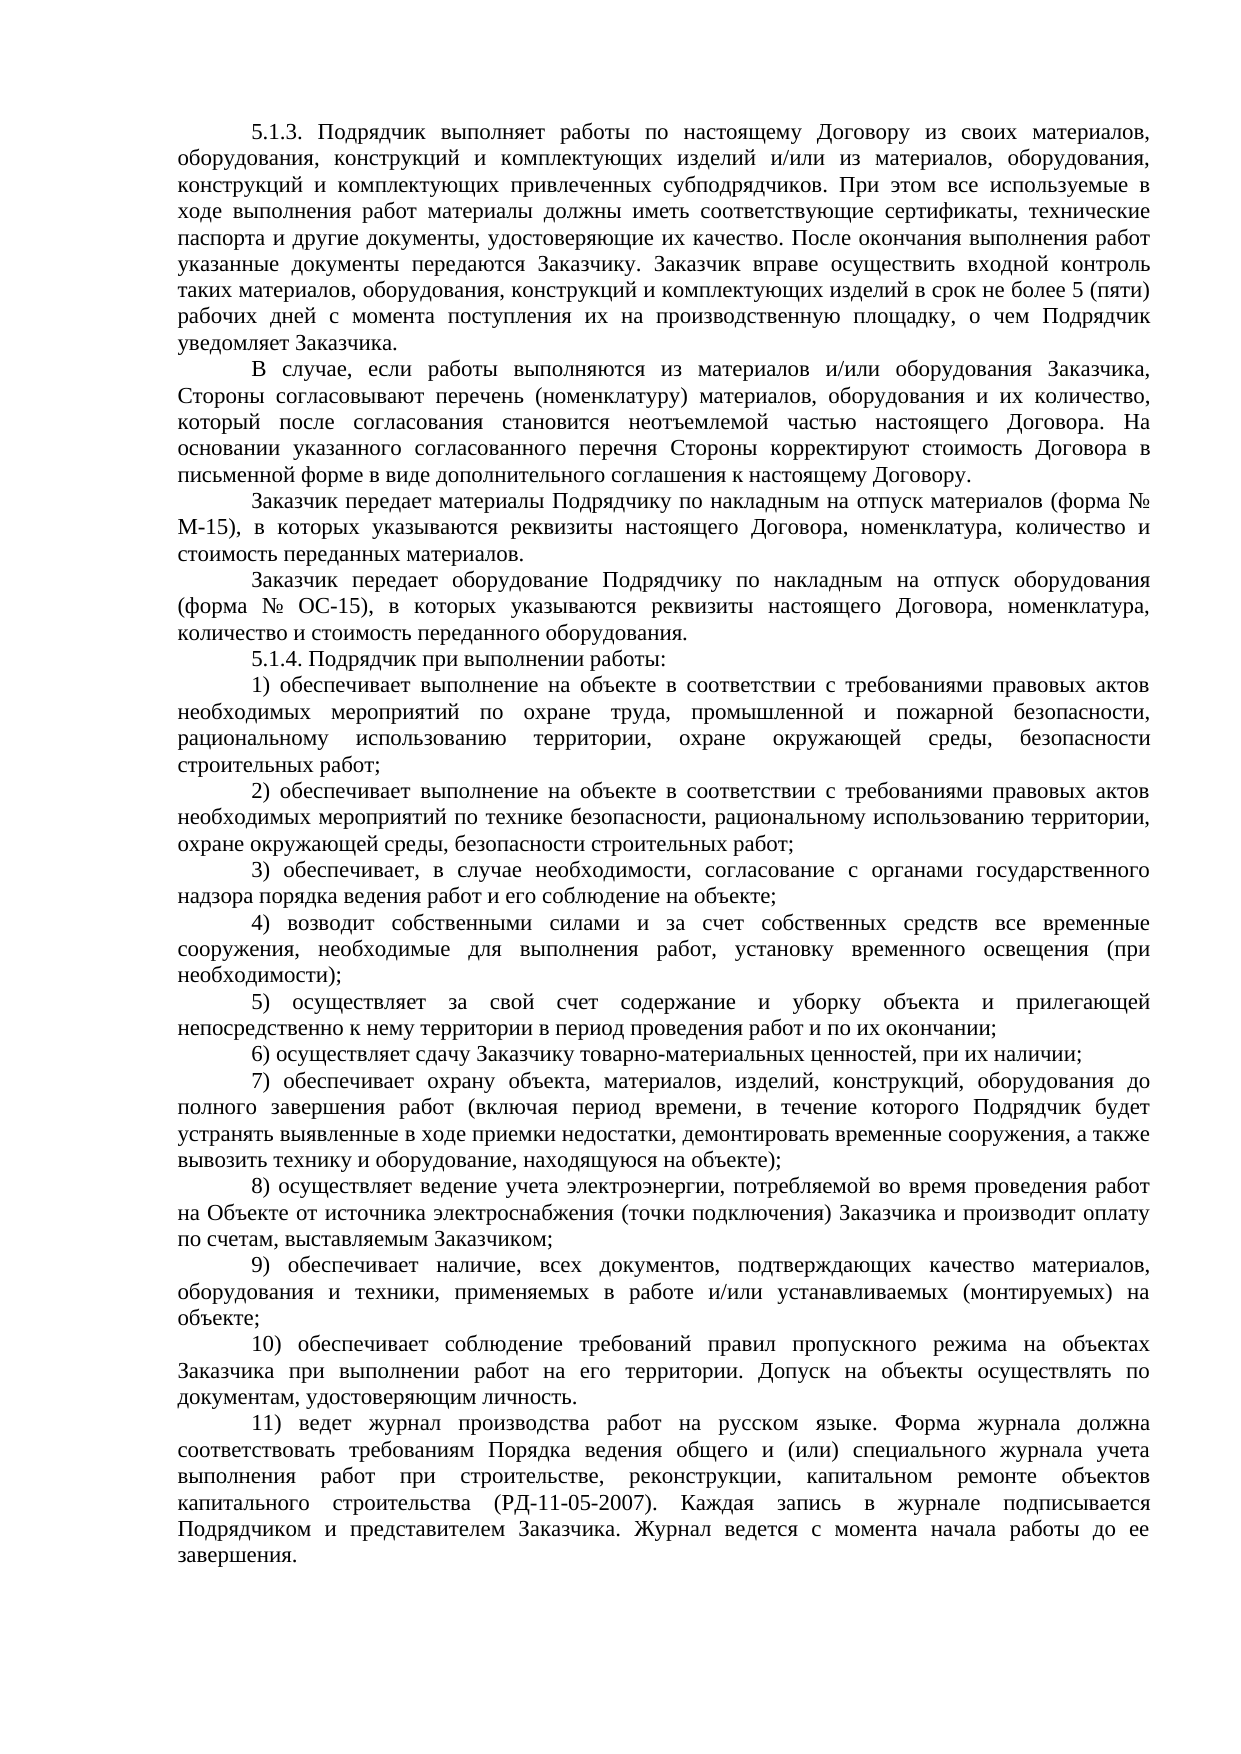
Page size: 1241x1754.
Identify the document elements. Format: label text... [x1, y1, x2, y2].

text 5) осуществляет за свой счет содержание и уборку объекта и прилегающей непосредственно к нему территории в период проведения работ и по их окончании; [177, 988, 1152, 1041]
text В случае, если работы выполняются из материалов и/или оборудования Заказчика, Стороны согласовывают перечень (номенклатуру) материалов, оборудования и их количество, который после согласования становится неотъемлемой частью настоящего Договора. На основании указанного согласованного перечня Стороны корректируют стоимость Договора в письменной форме в виде дополнительного соглашения к настоящему Договору. [177, 355, 1152, 487]
text 7) обеспечивает охрану объекта, материалов, изделий, конструкций, оборудования до полного завершения работ (включая период времени, в течение которого Подрядчик будет устранять выявленные в ходе приемки недостатки, демонтировать временные сооружения, а также вывозить технику и оборудование, находящуюся на объекте); [177, 1067, 1152, 1172]
text 1) обеспечивает выполнение на объекте в соответствии с требованиями правовых актов необходимых мероприятий по охране труда, промышленной и пожарной безопасности, рациональному использованию территории, охране окружающей среды, безопасности строительных работ; [177, 672, 1152, 777]
text 5.1.3. Подрядчик выполняет работы по настоящему Договору из своих материалов, оборудования, конструкций и комплектующих изделий и/или из материалов, оборудования, конструкций и комплектующих привлеченных субподрядчиков. При этом все используемые в ходе выполнения работ материалы должны иметь соответствующие сертификаты, технические паспорта и другие документы, удостоверяющие их качество. После окончания выполнения работ указанные документы передаются Заказчику. Заказчик вправе осуществить входной контроль таких материалов, оборудования, конструкций и комплектующих изделий в срок не более 5 (пяти) рабочих дней с момента поступления их на производственную площадку, о чем Подрядчик уведомляет Заказчика. [177, 118, 1152, 355]
text 4) возводит собственными силами и за счет собственных средств все временные сооружения, необходимые для выполнения работ, установку временного освещения (при необходимости); [177, 909, 1152, 988]
text 8) осуществляет ведение учета электроэнергии, потребляемой во время проведения работ на Объекте от источника электроснабжения (точки подключения) Заказчика и производит оплату по счетам, выставляемым Заказчиком; [177, 1172, 1152, 1251]
text 5.1.4. Подрядчик при выполнении работы: [177, 645, 1152, 672]
text 9) обеспечивает наличие, всех документов, подтверждающих качество материалов, оборудования и техники, применяемых в работе и/или устанавливаемых (монтируемых) на объекте; [177, 1251, 1152, 1330]
text Заказчик передает оборудование Подрядчику по накладным на отпуск оборудования (форма № ОС-15), в которых указываются реквизиты настоящего Договора, номенклатура, количество и стоимость переданного оборудования. [177, 566, 1152, 645]
text 11) ведет журнал производства работ на русском языке. Форма журнала должна соответствовать требованиям Порядка ведения общего и (или) специального журнала учета выполнения работ при строительстве, реконструкции, капитальном ремонте объектов капитального строительства (РД-11-05-2007). Каждая запись в журнале подписывается Подрядчиком и представителем Заказчика. Журнал ведется с момента начала работы до ее завершения. [177, 1409, 1152, 1568]
text 10) обеспечивает соблюдение требований правил пропускного режима на объектах Заказчика при выполнении работ на его территории. Допуск на объекты осуществлять по документам, удостоверяющим личность. [177, 1330, 1152, 1409]
text 6) осуществляет сдачу Заказчику товарно-материальных ценностей, при их наличии; [177, 1041, 1152, 1067]
text 3) обеспечивает, в случае необходимости, согласование с органами государственного надзора порядка ведения работ и его соблюдение на объекте; [177, 856, 1152, 909]
text Заказчик передает материалы Подрядчику по накладным на отпуск материалов (форма № М-15), в которых указываются реквизиты настоящего Договора, номенклатура, количество и стоимость переданных материалов. [177, 487, 1152, 566]
text 2) обеспечивает выполнение на объекте в соответствии с требованиями правовых актов необходимых мероприятий по технике безопасности, рациональному использованию территории, охране окружающей среды, безопасности строительных работ; [177, 777, 1152, 856]
